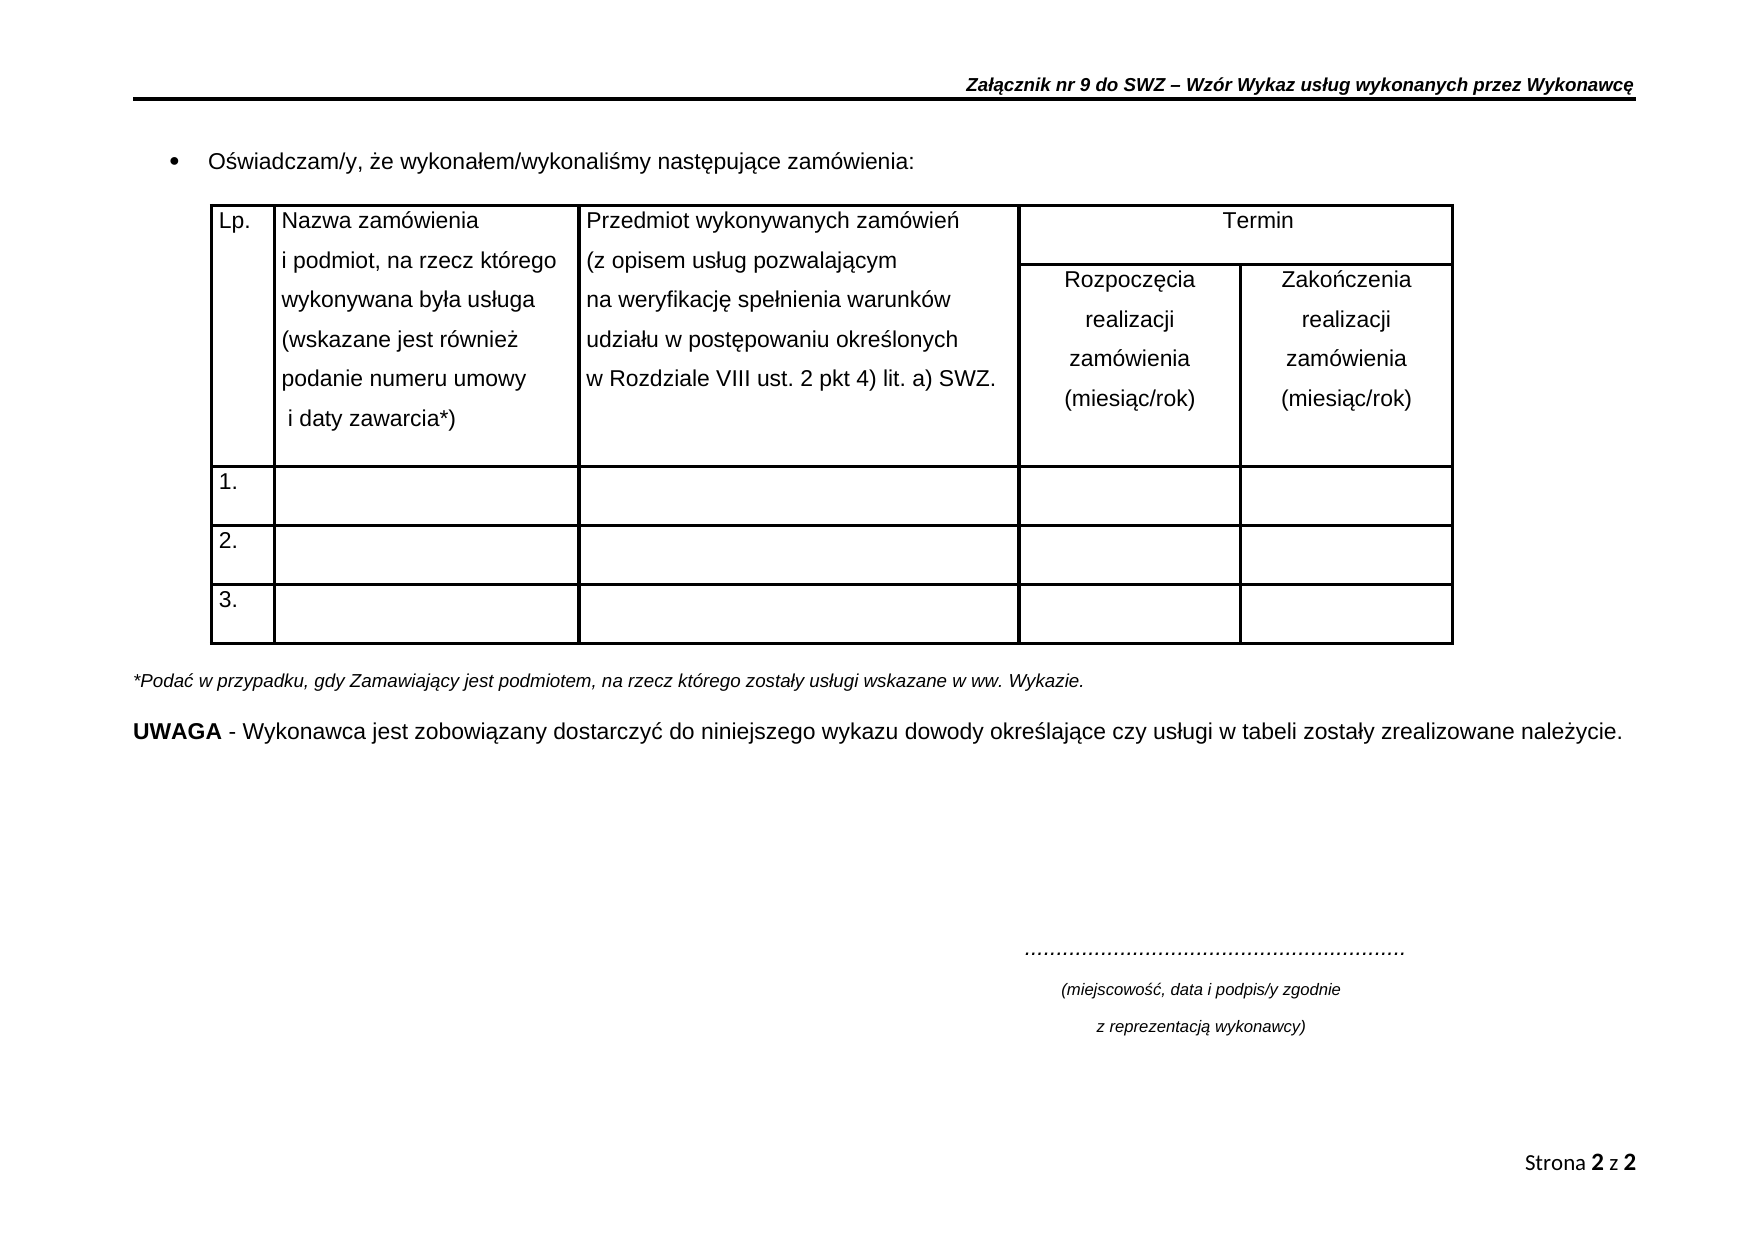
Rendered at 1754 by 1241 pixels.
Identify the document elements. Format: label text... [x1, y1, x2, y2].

text ............................................................ [724, 934, 1636, 961]
text z reprezentacją wykonawcy) [694, 1017, 1636, 1036]
table_cell 1. [213, 468, 273, 524]
list *Podać w przypadku, gdy Zamawiający jest podmiotem, na rzecz którego zostały usługi wskazane w ww. Wykazie. [133, 669, 1636, 691]
table_cell [276, 527, 577, 583]
table_cell [1242, 468, 1451, 524]
table_cell [1242, 586, 1451, 642]
table_cell [581, 586, 1017, 642]
table_cell [276, 468, 577, 524]
table_cell [581, 468, 1017, 524]
table_cell Zakończenia realizacji zamówienia (miesiąc/rok) [1242, 266, 1451, 464]
table_cell [1021, 468, 1239, 524]
table_header Termin [1021, 207, 1451, 263]
table_cell [1021, 527, 1239, 583]
table_cell 3. [213, 586, 273, 642]
table_cell Rozpoczęcia realizacji zamówienia (miesiąc/rok) [1021, 266, 1239, 464]
text UWAGA - Wykonawca jest zobowiązany dostarczyć do niniejszego wykazu dowody określające czy usługi w tabeli zostały zrealizowane należycie. [133, 718, 1636, 745]
table_cell [581, 527, 1017, 583]
table_cell [276, 586, 577, 642]
table_cell [1021, 586, 1239, 642]
table_header Nazwa zamówienia i podmiot, na rzecz którego wykonywana była usługa (wskazane jest również podanie numeru umowy i daty zawarcia*) [276, 207, 577, 464]
table_cell 2. [213, 527, 273, 583]
table_cell [1242, 527, 1451, 583]
text (miejscowość, data i podpis/y zgodnie [694, 979, 1636, 998]
table_header Przedmiot wykonywanych zamówień (z opisem usług pozwalającym na weryfikację spełnienia warunków udziału w postępowaniu określonych w Rozdziale VIII ust. 2 pkt 4) lit. a) SWZ. [581, 207, 1017, 464]
list Oświadczam/y, że wykonałem/wykonaliśmy następujące zamówienia: [170, 148, 1636, 174]
table_header Lp. [213, 207, 273, 464]
